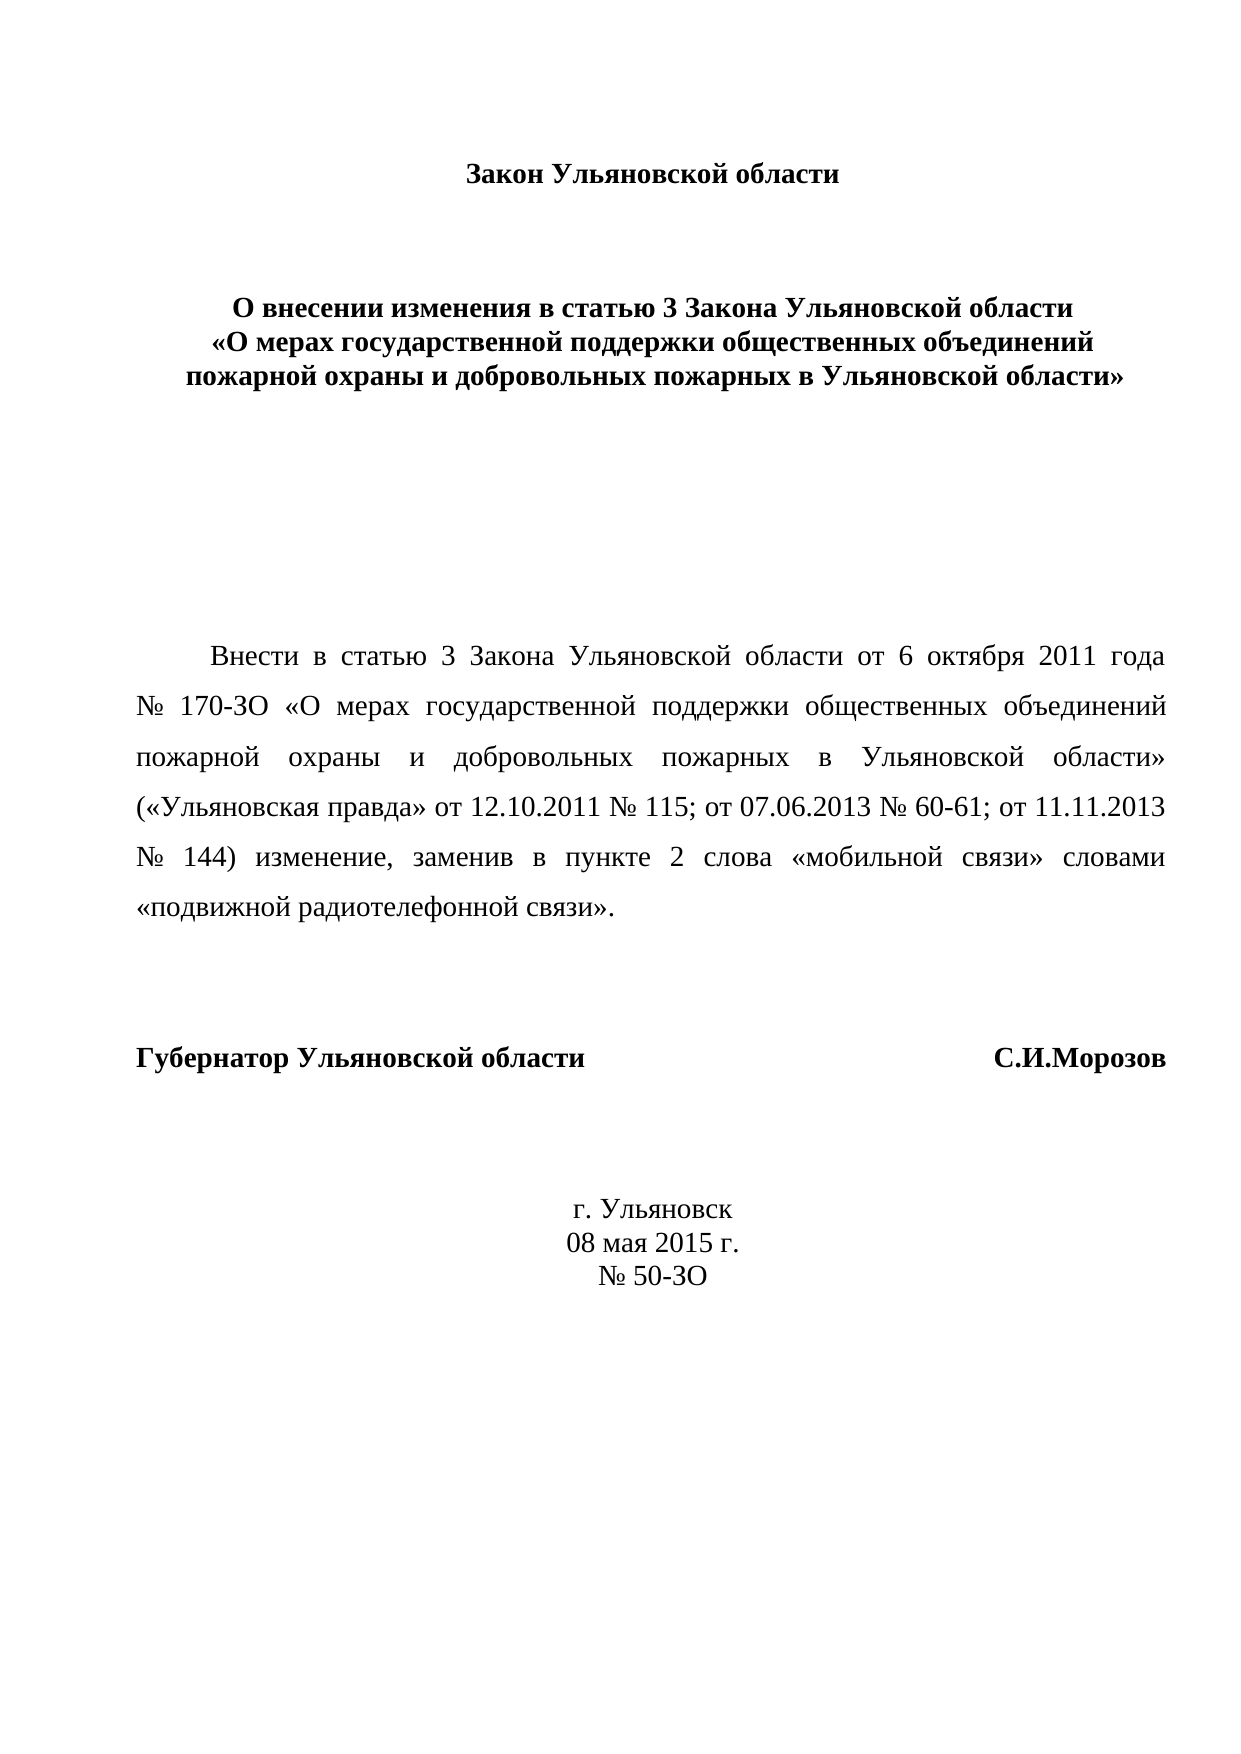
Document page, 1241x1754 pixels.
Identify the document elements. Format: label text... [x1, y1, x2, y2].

text О внесении изменения в статью 3 Закона Ульяновской области [136, 291, 1169, 324]
text № 50-ЗО [136, 1258, 1169, 1292]
text «О мерах государственной поддержки общественных объединений [136, 324, 1169, 358]
text 08 мая . [136, 1225, 1169, 1258]
text пожарной охраны и добровольных пожарных в Ульяновской области» [136, 358, 1169, 391]
text г. Ульяновск [136, 1191, 1169, 1225]
text Внести в статью 3 Закона Ульяновской области от 6 октября 2011 года № 170-ЗО «О мерах государственной поддержки общественных объединений пожарной охраны и добровольных пожарных в Ульяновской области» («Ульяновская правда» от 12.10.2011 № 115; от 07.06.2013 № 60-61; от 11.11.2013 № 144) изменение, заменив в пункте 2 слова «мобильной связи» словами «подвижной радиотелефонной связи». [136, 638, 1167, 923]
text Губернатор Ульяновской области С.И.Морозов [136, 1041, 1169, 1074]
text Закон Ульяновской области [136, 156, 1169, 190]
